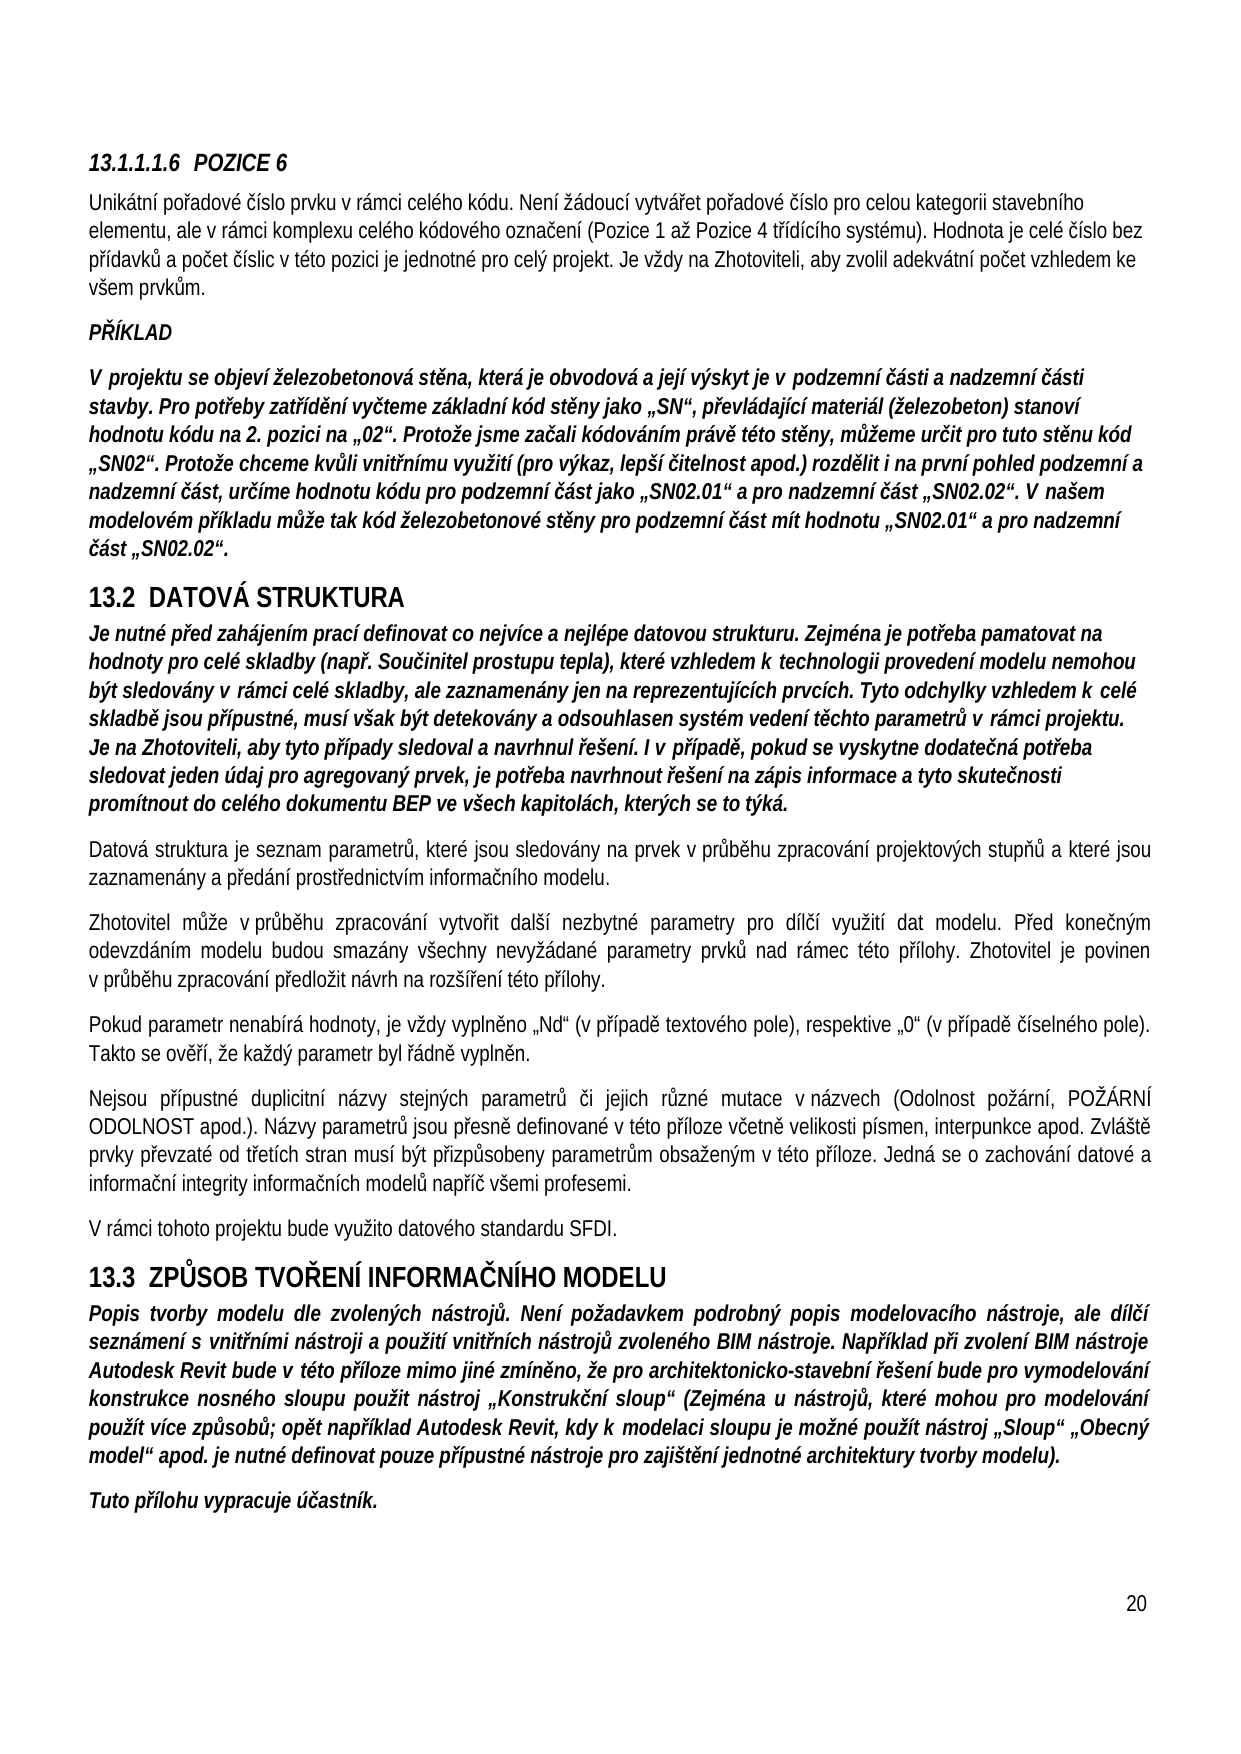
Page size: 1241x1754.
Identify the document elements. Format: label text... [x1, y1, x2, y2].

text PŘÍKLAD [89, 319, 1152, 346]
text Je nutné před zahájením prací definovat co nejvíce a nejlépe datovou strukturu. Zejména je potřeba pamatovat na hodnoty pro celé skladby (např. Součinitel prostupu tepla), které vzhledem k technologii provedení modelu nemohou být sledovány v rámci celé skladby, ale zaznamenány jen na reprezentujících prvcích. Tyto odchylky vzhledem k celé skladbě jsou přípustné, musí však být detekovány a odsouhlasen systém vedení těchto parametrů v rámci projektu. Je na Zhotoviteli, aby tyto případy sledoval a navrhnul řešení. I v případě, pokud se vyskytne dodatečná potřeba sledovat jeden údaj pro agregovaný prvek, je potřeba navrhnout řešení na zápis informace a tyto skutečnosti promítnout do celého dokumentu BEP ve všech kapitolách, kterých se to týká. [89, 620, 1152, 817]
subtitle DATOVÁ STRUKTURA [89, 580, 1152, 613]
text Tuto přílohu vypracuje účastník. [89, 1487, 1152, 1513]
text Popis tvorby modelu dle zvolených nástrojů. Není požadavkem podrobný popis modelovacího nástroje, ale dílčí seznámení s vnitřními nástroji a použití vnitřních nástrojů zvoleného BIM nástroje. Například při zvolení BIM nástroje Autodesk Revit bude v této příloze mimo jiné zmíněno, že pro architektonicko-stavební řešení bude pro vymodelování konstrukce nosného sloupu použit nástroj „Konstrukční sloup“ (Zejména u nástrojů, které mohou pro modelování použít více způsobů; opět například Autodesk Revit, kdy k modelaci sloupu je možné použít nástroj „Sloup“ „Obecný model“ apod. je nutné definovat pouze přípustné nástroje pro zajištění jednotné architektury tvorby modelu). [89, 1300, 1152, 1468]
text Nejsou přípustné duplicitní názvy stejných parametrů či jejich různé mutace v názvech (Odolnost požární, POŽÁRNÍ ODOLNOST apod.). Názvy parametrů jsou přesně definované v této příloze včetně velikosti písmen, interpunkce apod. Zvláště prvky převzaté od třetích stran musí být přizpůsobeny parametrům obsaženým v této příloze. Jedná se o zachování datové a informační integrity informačních modelů napříč všemi profesemi. [89, 1084, 1152, 1196]
text V rámci tohoto projektu bude využito datového standardu SFDI. [89, 1215, 1152, 1241]
text Zhotovitel může v průběhu zpracování vytvořit další nezbytné parametry pro dílčí využití dat modelu. Před konečným odevzdáním modelu budou smazány všechny nevyžádané parametry prvků nad rámec této přílohy. Zhotovitel je povinen v průběhu zpracování předložit návrh na rozšíření této přílohy. [89, 909, 1152, 992]
text V projektu se objeví železobetonová stěna, která je obvodová a její výskyt je v podzemní části a nadzemní části stavby. Pro potřeby zatřídění vyčteme základní kód stěny jako „SN“, převládající materiál (železobeton) stanoví hodnotu kódu na 2. pozici na „02“. Protože jsme začali kódováním právě této stěny, můžeme určit pro tuto stěnu kód „SN02“. Protože chceme kvůli vnitřnímu využití (pro výkaz, lepší čitelnost apod.) rozdělit i na první pohled podzemní a nadzemní část, určíme hodnotu kódu pro podzemní část jako „SN02.01“ a pro nadzemní část „SN02.02“. V našem modelovém příkladu může tak kód železobetonové stěny pro podzemní část mít hodnotu „SN02.01“ a pro nadzemní část „SN02.02“. [89, 364, 1152, 561]
subtitle ZPŮSOB TVOŘENÍ INFORMAČNÍHO MODELU [89, 1260, 1152, 1293]
text Pokud parametr nenabírá hodnoty, je vždy vyplněno „Nd“ (v případě textového pole), respektive „0“ (v případě číselného pole). Takto se ověří, že každý parametr byl řádně vyplněn. [89, 1011, 1152, 1066]
text Unikátní pořadové číslo prvku v rámci celého kódu. Není žádoucí vytvářet pořadové číslo pro celou kategorii stavebního elementu, ale v rámci komplexu celého kódového označení (Pozice 1 až Pozice 4 třídícího systému). Hodnota je celé číslo bez přídavků a počet číslic v této pozici je jednotné pro celý projekt. Je vždy na Zhotoviteli, aby zvolil adekvátní počet vzhledem ke všem prvkům. [89, 189, 1152, 301]
text Datová struktura je seznam parametrů, které jsou sledovány na prvek v průběhu zpracování projektových stupňů a které jsou zaznamenány a předání prostřednictvím informačního modelu. [89, 836, 1152, 890]
subtitle POZICE 6 [89, 148, 1152, 176]
